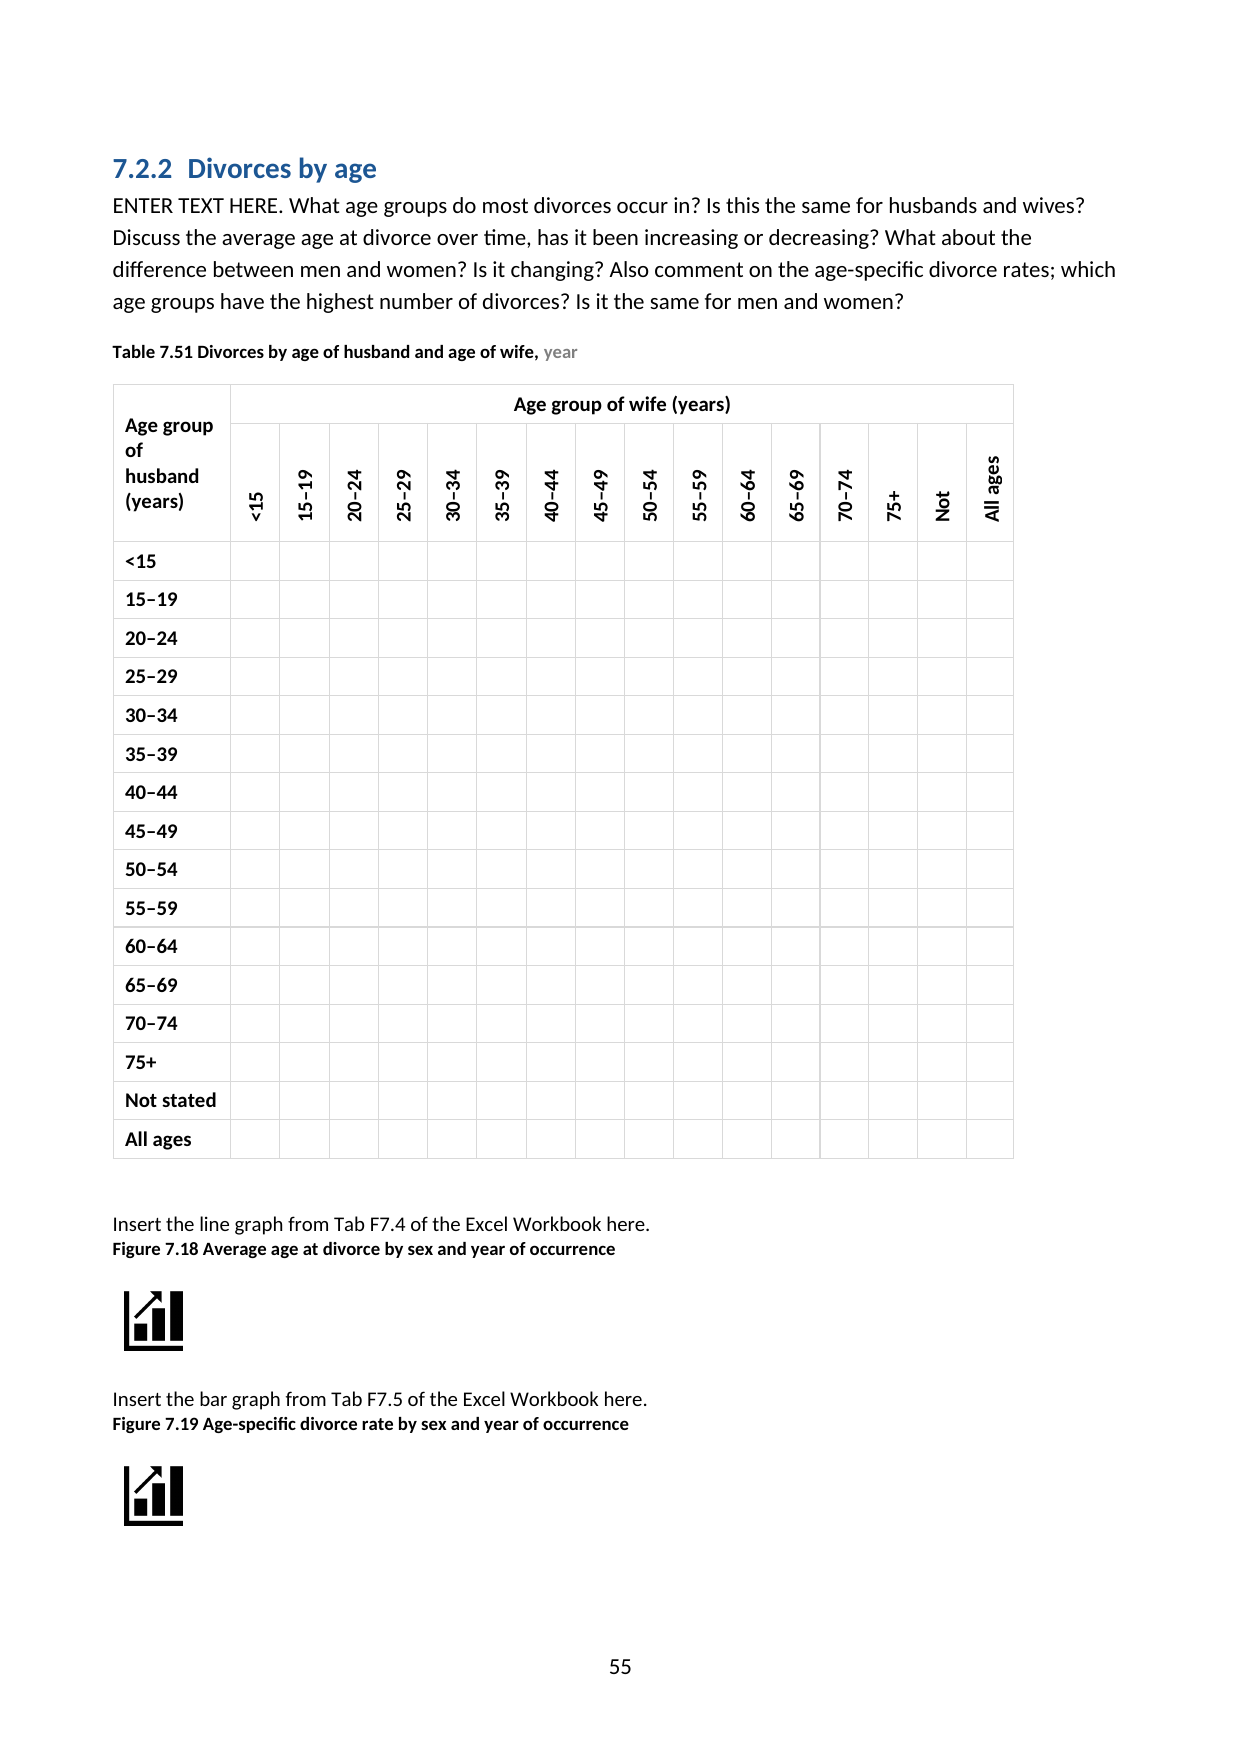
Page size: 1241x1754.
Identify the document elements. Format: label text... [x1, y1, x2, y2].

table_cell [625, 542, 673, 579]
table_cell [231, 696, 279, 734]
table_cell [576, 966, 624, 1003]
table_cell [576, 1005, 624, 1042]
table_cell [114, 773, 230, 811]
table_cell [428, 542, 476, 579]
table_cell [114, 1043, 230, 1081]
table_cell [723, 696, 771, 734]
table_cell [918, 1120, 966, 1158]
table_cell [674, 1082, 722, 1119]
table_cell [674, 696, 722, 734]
text Table 7.6 Divorces by age of husband and age of wife, [112, 341, 1128, 363]
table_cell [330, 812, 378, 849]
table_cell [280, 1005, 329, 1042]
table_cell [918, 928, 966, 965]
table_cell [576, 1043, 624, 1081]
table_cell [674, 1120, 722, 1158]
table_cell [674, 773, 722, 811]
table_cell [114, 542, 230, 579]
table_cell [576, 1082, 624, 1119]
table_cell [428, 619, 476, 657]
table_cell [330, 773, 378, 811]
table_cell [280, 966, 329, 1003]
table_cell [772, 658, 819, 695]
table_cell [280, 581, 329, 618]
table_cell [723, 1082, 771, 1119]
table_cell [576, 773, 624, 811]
picture [112, 1455, 194, 1537]
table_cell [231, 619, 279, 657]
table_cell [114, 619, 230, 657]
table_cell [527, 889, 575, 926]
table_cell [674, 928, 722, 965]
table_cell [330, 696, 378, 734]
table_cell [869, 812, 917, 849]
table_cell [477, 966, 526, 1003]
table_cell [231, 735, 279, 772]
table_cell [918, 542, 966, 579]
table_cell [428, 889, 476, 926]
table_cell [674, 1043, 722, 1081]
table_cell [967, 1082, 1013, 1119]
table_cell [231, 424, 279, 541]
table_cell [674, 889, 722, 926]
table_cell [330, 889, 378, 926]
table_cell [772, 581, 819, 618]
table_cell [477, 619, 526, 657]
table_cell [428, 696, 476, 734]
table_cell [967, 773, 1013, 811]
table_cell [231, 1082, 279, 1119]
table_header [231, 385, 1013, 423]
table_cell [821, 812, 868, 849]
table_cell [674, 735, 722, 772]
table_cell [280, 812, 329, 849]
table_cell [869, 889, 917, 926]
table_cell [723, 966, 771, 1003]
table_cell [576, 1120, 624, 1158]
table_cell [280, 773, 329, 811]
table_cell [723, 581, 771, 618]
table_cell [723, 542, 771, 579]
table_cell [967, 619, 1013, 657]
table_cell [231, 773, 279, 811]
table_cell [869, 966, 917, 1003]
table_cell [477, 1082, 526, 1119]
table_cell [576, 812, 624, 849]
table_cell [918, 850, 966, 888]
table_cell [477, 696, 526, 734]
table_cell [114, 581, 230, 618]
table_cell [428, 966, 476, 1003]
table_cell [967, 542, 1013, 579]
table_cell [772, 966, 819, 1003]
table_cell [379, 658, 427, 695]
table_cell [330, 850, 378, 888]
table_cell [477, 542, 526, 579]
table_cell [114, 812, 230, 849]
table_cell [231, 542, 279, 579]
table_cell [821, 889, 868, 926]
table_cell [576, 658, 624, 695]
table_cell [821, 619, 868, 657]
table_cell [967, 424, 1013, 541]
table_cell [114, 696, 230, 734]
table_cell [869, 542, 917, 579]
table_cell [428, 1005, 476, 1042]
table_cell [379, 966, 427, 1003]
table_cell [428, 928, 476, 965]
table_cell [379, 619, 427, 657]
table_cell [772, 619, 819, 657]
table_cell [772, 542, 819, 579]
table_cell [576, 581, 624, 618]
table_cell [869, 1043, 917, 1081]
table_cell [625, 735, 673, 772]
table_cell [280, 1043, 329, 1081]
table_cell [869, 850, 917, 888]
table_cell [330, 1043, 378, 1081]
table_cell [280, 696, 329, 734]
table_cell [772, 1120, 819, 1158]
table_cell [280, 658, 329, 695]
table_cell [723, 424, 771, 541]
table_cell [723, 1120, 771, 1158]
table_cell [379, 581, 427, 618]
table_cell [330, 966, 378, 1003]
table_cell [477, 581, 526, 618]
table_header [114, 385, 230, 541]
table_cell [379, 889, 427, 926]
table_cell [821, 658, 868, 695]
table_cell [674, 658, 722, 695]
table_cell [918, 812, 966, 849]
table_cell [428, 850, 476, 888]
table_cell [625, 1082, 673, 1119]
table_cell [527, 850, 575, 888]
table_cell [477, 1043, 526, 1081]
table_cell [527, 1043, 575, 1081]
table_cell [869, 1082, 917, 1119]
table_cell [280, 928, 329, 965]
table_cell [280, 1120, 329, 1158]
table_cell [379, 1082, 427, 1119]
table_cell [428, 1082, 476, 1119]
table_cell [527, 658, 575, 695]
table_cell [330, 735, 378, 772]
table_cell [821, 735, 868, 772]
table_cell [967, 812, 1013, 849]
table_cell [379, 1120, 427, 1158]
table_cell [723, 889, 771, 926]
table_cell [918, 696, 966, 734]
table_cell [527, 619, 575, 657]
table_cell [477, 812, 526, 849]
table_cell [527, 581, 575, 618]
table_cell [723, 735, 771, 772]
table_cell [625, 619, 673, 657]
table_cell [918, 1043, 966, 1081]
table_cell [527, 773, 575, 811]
subtitle 7.2.2 Divorces by age [112, 150, 1128, 186]
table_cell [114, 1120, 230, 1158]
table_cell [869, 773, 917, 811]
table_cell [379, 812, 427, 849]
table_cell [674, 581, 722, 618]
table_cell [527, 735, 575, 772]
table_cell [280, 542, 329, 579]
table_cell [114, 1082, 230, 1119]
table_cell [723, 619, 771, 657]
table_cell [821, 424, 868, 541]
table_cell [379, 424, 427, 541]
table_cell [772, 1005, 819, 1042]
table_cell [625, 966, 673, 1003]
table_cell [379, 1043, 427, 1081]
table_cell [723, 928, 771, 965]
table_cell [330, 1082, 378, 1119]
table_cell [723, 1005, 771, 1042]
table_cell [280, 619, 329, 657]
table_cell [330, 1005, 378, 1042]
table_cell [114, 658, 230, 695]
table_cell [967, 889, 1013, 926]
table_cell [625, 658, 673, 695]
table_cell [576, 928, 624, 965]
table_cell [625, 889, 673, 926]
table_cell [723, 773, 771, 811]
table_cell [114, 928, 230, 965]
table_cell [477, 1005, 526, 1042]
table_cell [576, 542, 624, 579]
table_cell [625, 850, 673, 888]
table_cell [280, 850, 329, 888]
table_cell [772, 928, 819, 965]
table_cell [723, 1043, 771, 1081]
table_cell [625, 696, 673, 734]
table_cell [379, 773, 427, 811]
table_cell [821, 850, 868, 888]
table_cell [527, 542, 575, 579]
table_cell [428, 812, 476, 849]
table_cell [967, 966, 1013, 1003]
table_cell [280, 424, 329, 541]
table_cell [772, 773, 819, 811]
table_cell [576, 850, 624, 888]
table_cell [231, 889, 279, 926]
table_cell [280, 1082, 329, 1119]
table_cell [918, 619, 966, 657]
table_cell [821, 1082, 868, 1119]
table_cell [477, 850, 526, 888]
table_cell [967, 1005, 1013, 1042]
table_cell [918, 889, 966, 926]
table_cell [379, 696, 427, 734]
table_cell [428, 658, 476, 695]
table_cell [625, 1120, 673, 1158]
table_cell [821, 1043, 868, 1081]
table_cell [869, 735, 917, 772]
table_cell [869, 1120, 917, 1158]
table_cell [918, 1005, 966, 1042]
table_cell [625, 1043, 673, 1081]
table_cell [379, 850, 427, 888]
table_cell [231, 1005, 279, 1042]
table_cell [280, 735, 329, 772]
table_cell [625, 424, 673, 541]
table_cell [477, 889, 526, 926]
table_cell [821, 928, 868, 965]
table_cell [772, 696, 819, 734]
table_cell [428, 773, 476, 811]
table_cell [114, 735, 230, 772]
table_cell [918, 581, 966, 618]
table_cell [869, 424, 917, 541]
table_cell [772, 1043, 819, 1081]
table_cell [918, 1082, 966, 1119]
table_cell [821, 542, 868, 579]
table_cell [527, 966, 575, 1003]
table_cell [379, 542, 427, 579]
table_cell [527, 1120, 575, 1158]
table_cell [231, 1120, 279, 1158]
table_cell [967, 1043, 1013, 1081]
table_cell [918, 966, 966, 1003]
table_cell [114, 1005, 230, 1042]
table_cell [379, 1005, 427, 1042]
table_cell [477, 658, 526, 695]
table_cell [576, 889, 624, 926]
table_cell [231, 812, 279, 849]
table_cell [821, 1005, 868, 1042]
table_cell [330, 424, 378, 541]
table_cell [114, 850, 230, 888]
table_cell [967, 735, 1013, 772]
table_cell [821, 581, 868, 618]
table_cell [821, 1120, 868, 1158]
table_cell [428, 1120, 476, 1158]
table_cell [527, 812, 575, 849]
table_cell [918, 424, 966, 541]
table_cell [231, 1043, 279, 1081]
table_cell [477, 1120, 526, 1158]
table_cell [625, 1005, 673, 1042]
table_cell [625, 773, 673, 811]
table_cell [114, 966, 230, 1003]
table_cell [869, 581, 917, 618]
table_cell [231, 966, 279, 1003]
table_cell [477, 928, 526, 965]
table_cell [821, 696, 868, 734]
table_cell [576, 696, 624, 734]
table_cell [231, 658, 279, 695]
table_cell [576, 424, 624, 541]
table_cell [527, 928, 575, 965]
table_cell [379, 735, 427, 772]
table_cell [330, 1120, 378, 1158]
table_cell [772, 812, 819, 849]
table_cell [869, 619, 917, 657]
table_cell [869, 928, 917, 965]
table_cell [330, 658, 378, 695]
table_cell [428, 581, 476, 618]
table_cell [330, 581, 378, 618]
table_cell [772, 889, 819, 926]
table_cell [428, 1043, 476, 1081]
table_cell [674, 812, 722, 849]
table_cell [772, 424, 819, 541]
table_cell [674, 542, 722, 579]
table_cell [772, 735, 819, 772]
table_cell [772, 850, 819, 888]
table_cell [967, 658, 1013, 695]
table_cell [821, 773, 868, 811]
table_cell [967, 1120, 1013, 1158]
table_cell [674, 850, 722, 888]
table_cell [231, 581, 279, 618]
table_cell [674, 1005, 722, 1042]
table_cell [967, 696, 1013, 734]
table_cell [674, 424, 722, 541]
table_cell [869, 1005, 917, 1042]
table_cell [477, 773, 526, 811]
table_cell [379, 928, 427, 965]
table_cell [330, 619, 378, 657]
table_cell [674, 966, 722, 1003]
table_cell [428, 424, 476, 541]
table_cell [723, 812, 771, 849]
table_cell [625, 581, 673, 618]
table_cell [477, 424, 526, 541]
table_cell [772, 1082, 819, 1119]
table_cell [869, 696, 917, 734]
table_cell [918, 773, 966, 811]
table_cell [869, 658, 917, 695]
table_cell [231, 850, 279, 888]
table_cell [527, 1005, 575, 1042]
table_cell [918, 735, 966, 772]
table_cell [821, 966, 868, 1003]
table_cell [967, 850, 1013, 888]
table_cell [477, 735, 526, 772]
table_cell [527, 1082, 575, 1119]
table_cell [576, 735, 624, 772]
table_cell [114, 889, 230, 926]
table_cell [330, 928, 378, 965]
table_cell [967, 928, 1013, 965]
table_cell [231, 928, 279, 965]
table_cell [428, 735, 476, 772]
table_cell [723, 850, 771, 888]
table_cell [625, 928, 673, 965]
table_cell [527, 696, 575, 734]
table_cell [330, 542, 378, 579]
picture [112, 1280, 194, 1362]
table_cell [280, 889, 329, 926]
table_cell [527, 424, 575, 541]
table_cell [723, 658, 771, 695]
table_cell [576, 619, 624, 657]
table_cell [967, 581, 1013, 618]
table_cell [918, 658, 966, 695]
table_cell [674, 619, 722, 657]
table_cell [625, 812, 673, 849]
